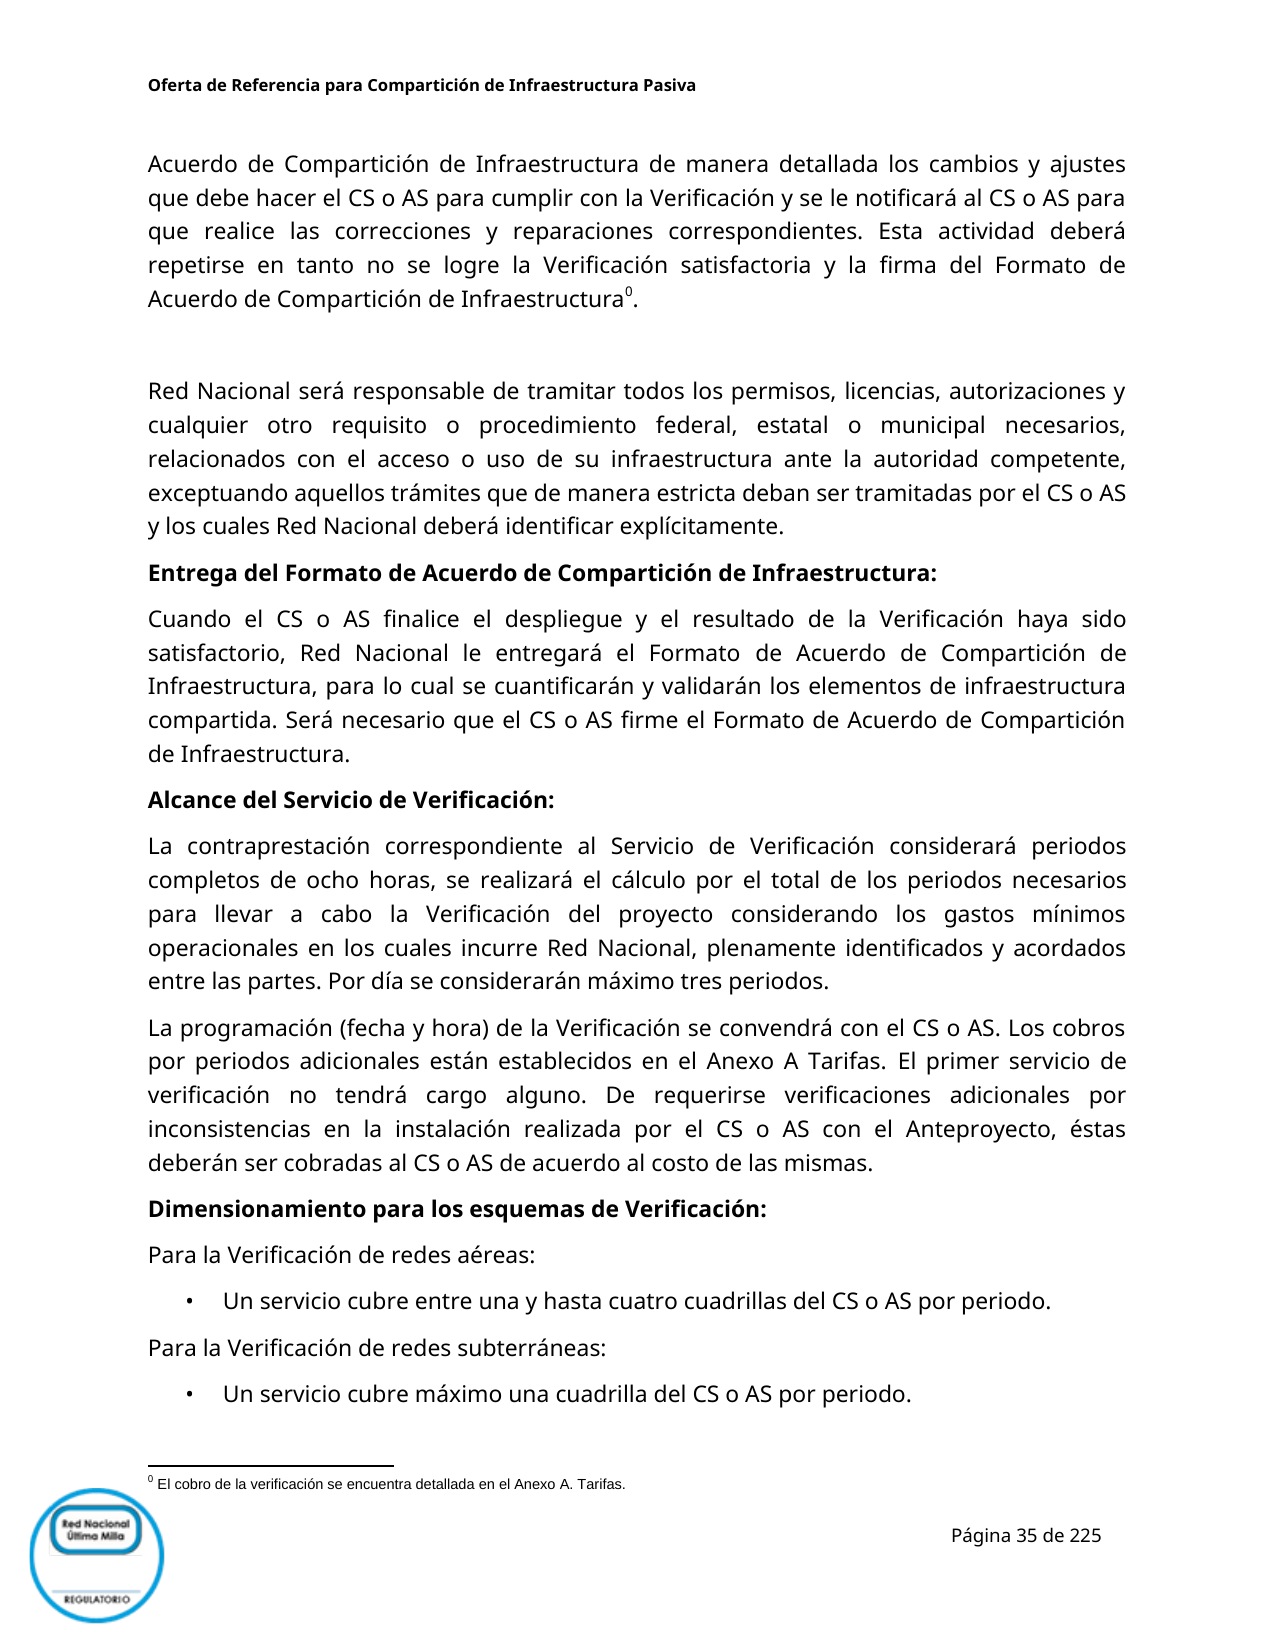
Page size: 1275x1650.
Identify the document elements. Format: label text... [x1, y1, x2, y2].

text • Un servicio cubre máximo una cuadrilla del CS o AS por periodo. [185, 1378, 1127, 1409]
picture [34, 1493, 159, 1618]
text Red Nacional será responsable de tramitar todos los permisos, licencias, autorizaciones y cualquier otro requisito o procedimiento federal, estatal o municipal necesarios, relacionados con el acceso o uso de su infraestructura ante la autoridad competente, exceptuando aquellos trámites que de manera estricta deban ser tramitadas por el CS o AS y los cuales Red Nacional deberá identificar explícitamente. [148, 375, 1127, 541]
text La contraprestación correspondiente al Servicio de Verificación considerará periodos completos de ocho horas, se realizará el cálculo por el total de los periodos necesarios para llevar a cabo la Verificación del proyecto considerando los gastos mínimos operacionales en los cuales incurre Red Nacional, plenamente identificados y acordados entre las partes. Por día se considerarán máximo tres periodos. [148, 830, 1127, 996]
picture [29, 1488, 166, 1625]
text Para la Verificación de redes aéreas: [148, 1239, 1127, 1270]
picture [29, 1488, 93, 1551]
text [148, 148, 1127, 314]
text Para la Verificación de redes subterráneas: [148, 1331, 1127, 1363]
text Cuando el CS o AS finalice el despliegue y el resultado de la Verificación haya sido satisfactorio, Red Nacional le entregará el Formato de Acuerdo de Compartición de Infraestructura, para lo cual se cuantificarán y validarán los elementos de infraestructura compartida. Será necesario que el CS o AS firme el Formato de Acuerdo de Compartición de Infraestructura. [148, 603, 1127, 769]
text Entrega del Formato de Acuerdo de Compartición de Infraestructura: [148, 556, 1127, 588]
text Alcance del Servicio de Verificación: [148, 784, 1127, 815]
text • Un servicio cubre entre una y hasta cuatro cuadrillas del CS o AS por periodo. [185, 1285, 1127, 1316]
text La programación (fecha y hora) de la Verificación se convendrá con el CS o AS. Los cobros por periodos adicionales están establecidos en el Anexo A Tarifas. El primer servicio de verificación no tendrá cargo alguno. De requerirse verificaciones adicionales por inconsistencias en la instalación realizada por el CS o AS con el Anteproyecto, éstas deberán ser cobradas al CS o AS de acuerdo al costo de las mismas. [148, 1011, 1127, 1178]
text Dimensionamiento para los esquemas de Verificación: [148, 1193, 1127, 1224]
